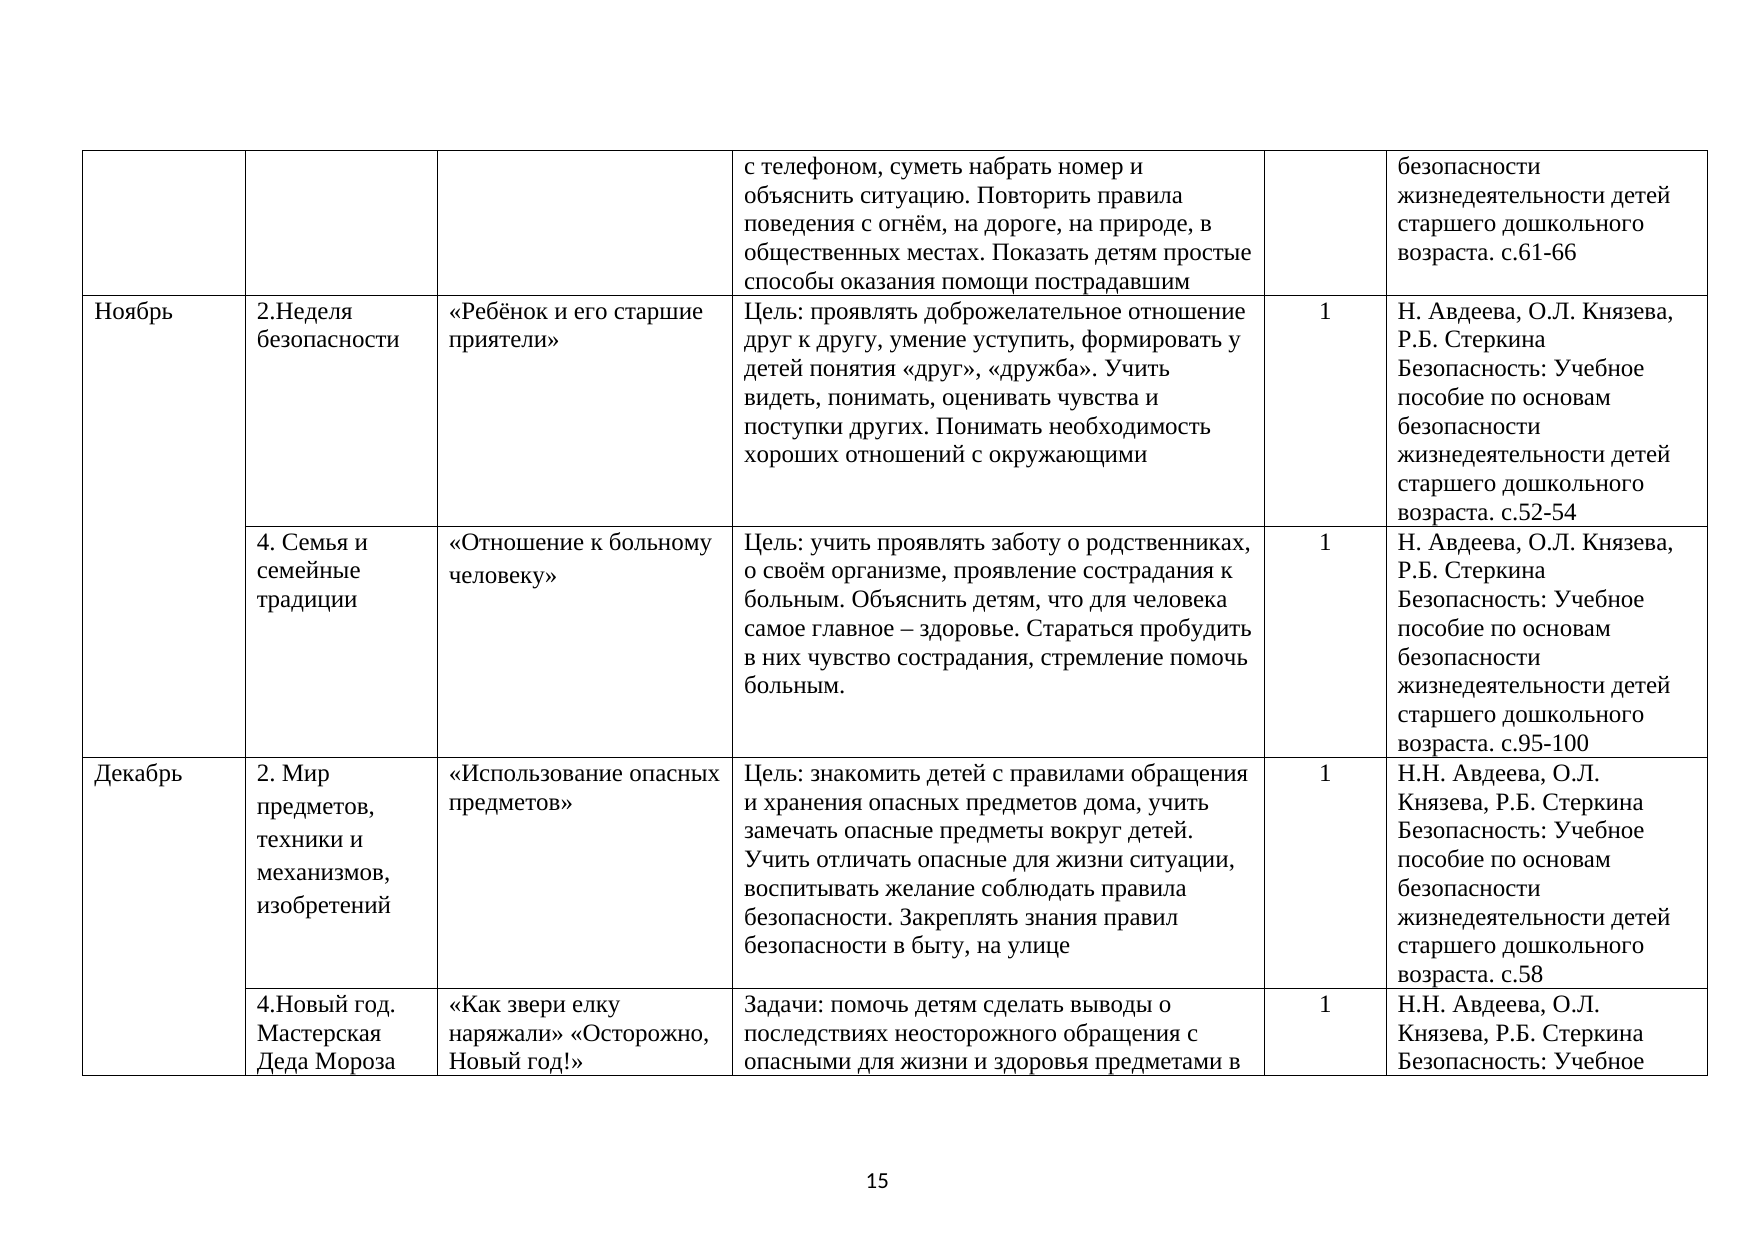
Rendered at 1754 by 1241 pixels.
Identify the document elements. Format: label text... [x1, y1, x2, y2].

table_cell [733, 989, 1264, 1075]
table_cell «Использование опасных предметов» [438, 758, 732, 988]
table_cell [246, 151, 437, 295]
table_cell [438, 989, 732, 1075]
table_cell 1 [1265, 296, 1386, 526]
table_cell 1 [1265, 989, 1386, 1075]
table_cell 1 [1265, 527, 1386, 757]
table_cell 1 [1265, 758, 1386, 988]
table_cell Н. Авдеева, О.Л. Князева, Р.Б. Стеркина Безопасность: Учебное пособие по основам безопасности жизнедеятельности детей старшего дошкольного возраста. с.95-100 [1387, 527, 1707, 757]
table_cell 2. Мир предметов, техники и механизмов, изобретений [246, 758, 437, 988]
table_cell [438, 151, 732, 295]
table_cell 4. Семья и семейные традиции [246, 527, 437, 757]
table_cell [1387, 151, 1707, 295]
table_cell «Ребёнок и его старшие приятели» [438, 296, 732, 526]
table_cell Ноябрь [83, 296, 245, 757]
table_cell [1387, 989, 1707, 1075]
table_cell Декабрь [83, 758, 245, 1075]
table_cell Н.Н. Авдеева, О.Л. Князева, Р.Б. Стеркина Безопасность: Учебное пособие по основам безопасности жизнедеятельности детей старшего дошкольного возраста. с.58 [1387, 758, 1707, 988]
table_cell «Отношение к больному человеку» [438, 527, 732, 757]
table_cell Н. Авдеева, О.Л. Князева, Р.Б. Стеркина Безопасность: Учебное пособие по основам безопасности жизнедеятельности детей старшего дошкольного возраста. с.52-54 [1387, 296, 1707, 526]
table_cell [246, 989, 437, 1075]
table_cell 2.Неделя безопасности [246, 296, 437, 526]
table_cell Цель: проявлять доброжелательное отношение друг к другу, умение уступить, формировать у детей понятия «друг», «дружба». Учить видеть, понимать, оценивать чувства и поступки других. Понимать необходимость хороших отношений с окружающими [733, 296, 1264, 526]
table_cell Цель: знакомить детей с правилами обращения и хранения опасных предметов дома, учить замечать опасные предметы вокруг детей. Учить отличать опасные для жизни ситуации, воспитывать желание соблюдать правила безопасности. Закреплять знания правил безопасности в быту, на улице [733, 758, 1264, 988]
table_cell Цель: учить проявлять заботу о родственниках, о своём организме, проявление сострадания к больным. Объяснить детям, что для человека самое главное – здоровье. Стараться пробудить в них чувство сострадания, стремление помочь больным. [733, 527, 1264, 757]
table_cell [733, 151, 1264, 295]
table_cell 1 [1265, 151, 1386, 295]
